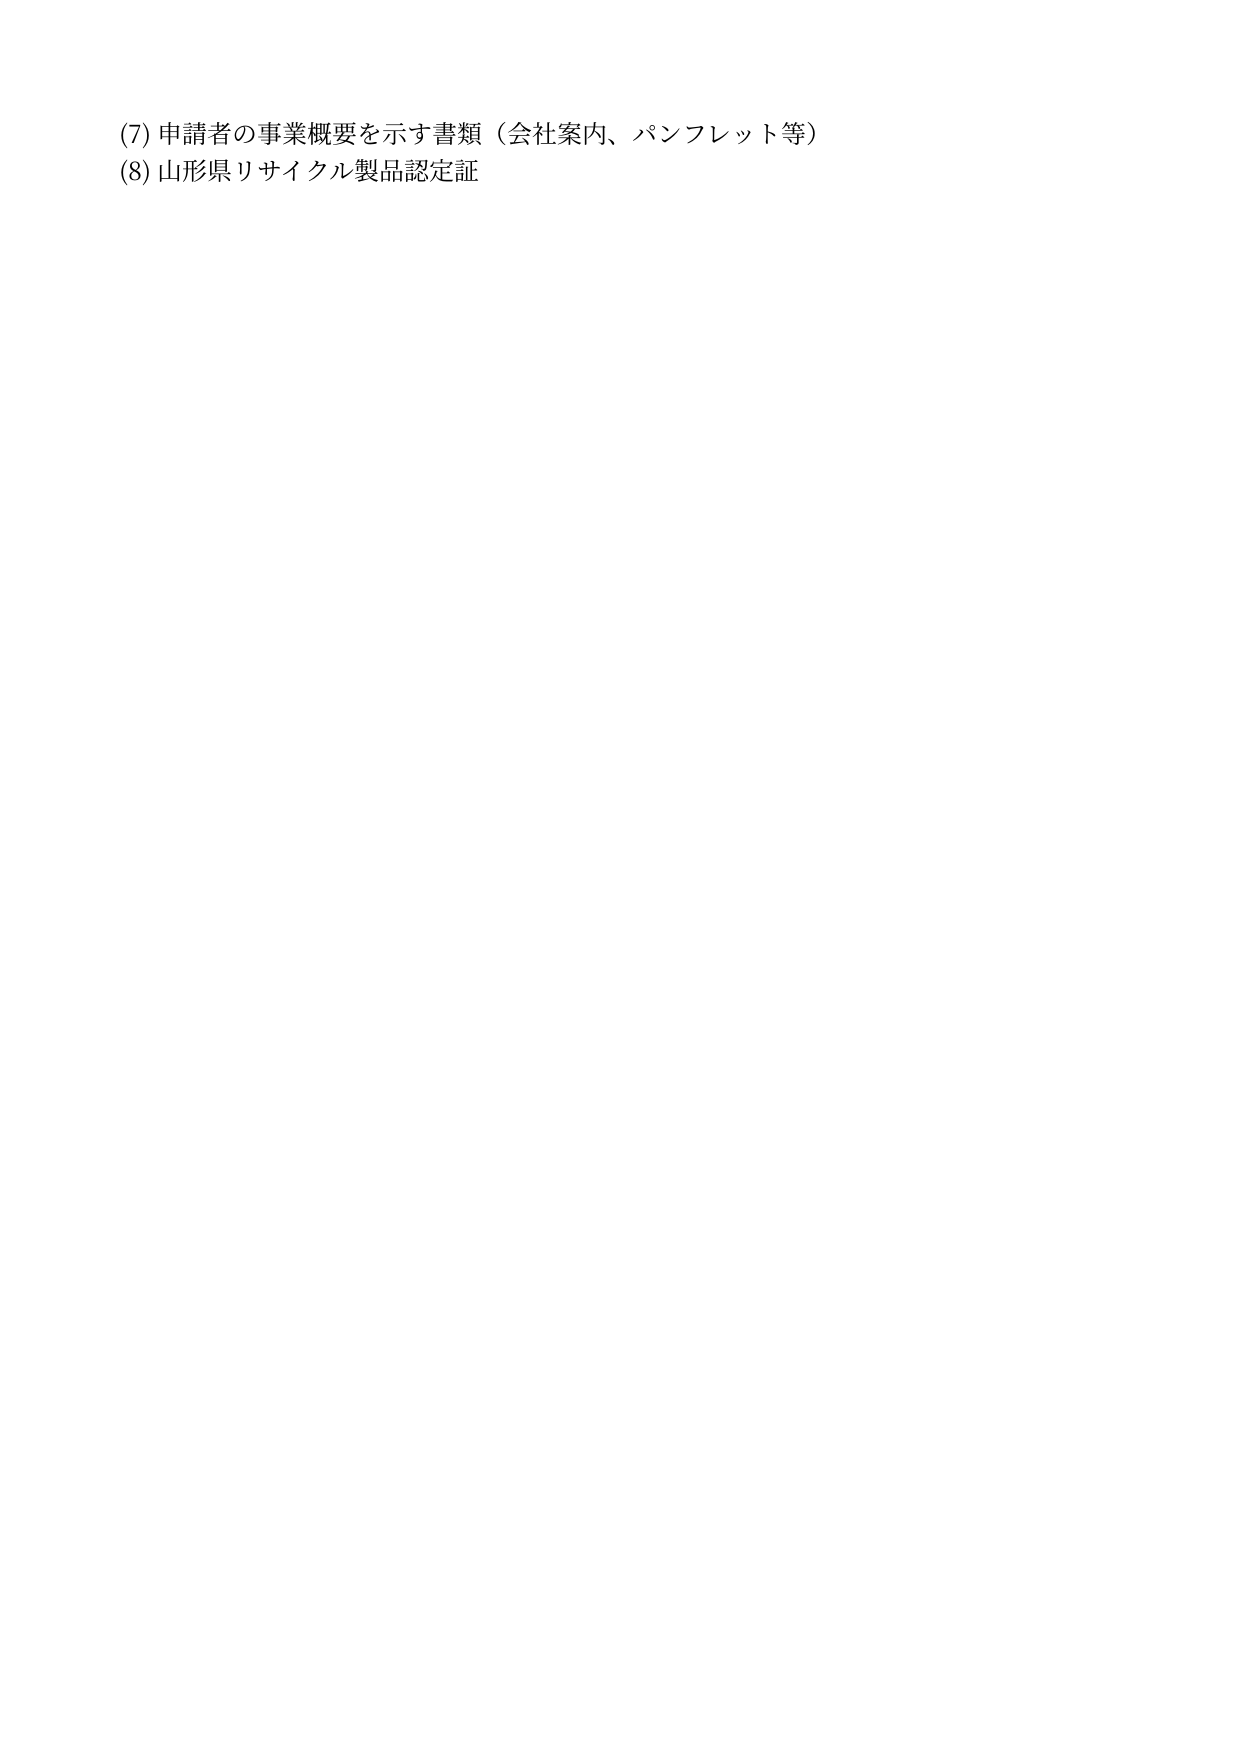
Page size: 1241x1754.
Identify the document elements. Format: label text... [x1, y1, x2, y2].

text (8) 山形県リサイクル製品認定証 [106, 151, 1134, 188]
text (7) 申請者の事業概要を示す書類（会社案内、パンフレット等） [106, 113, 1134, 151]
